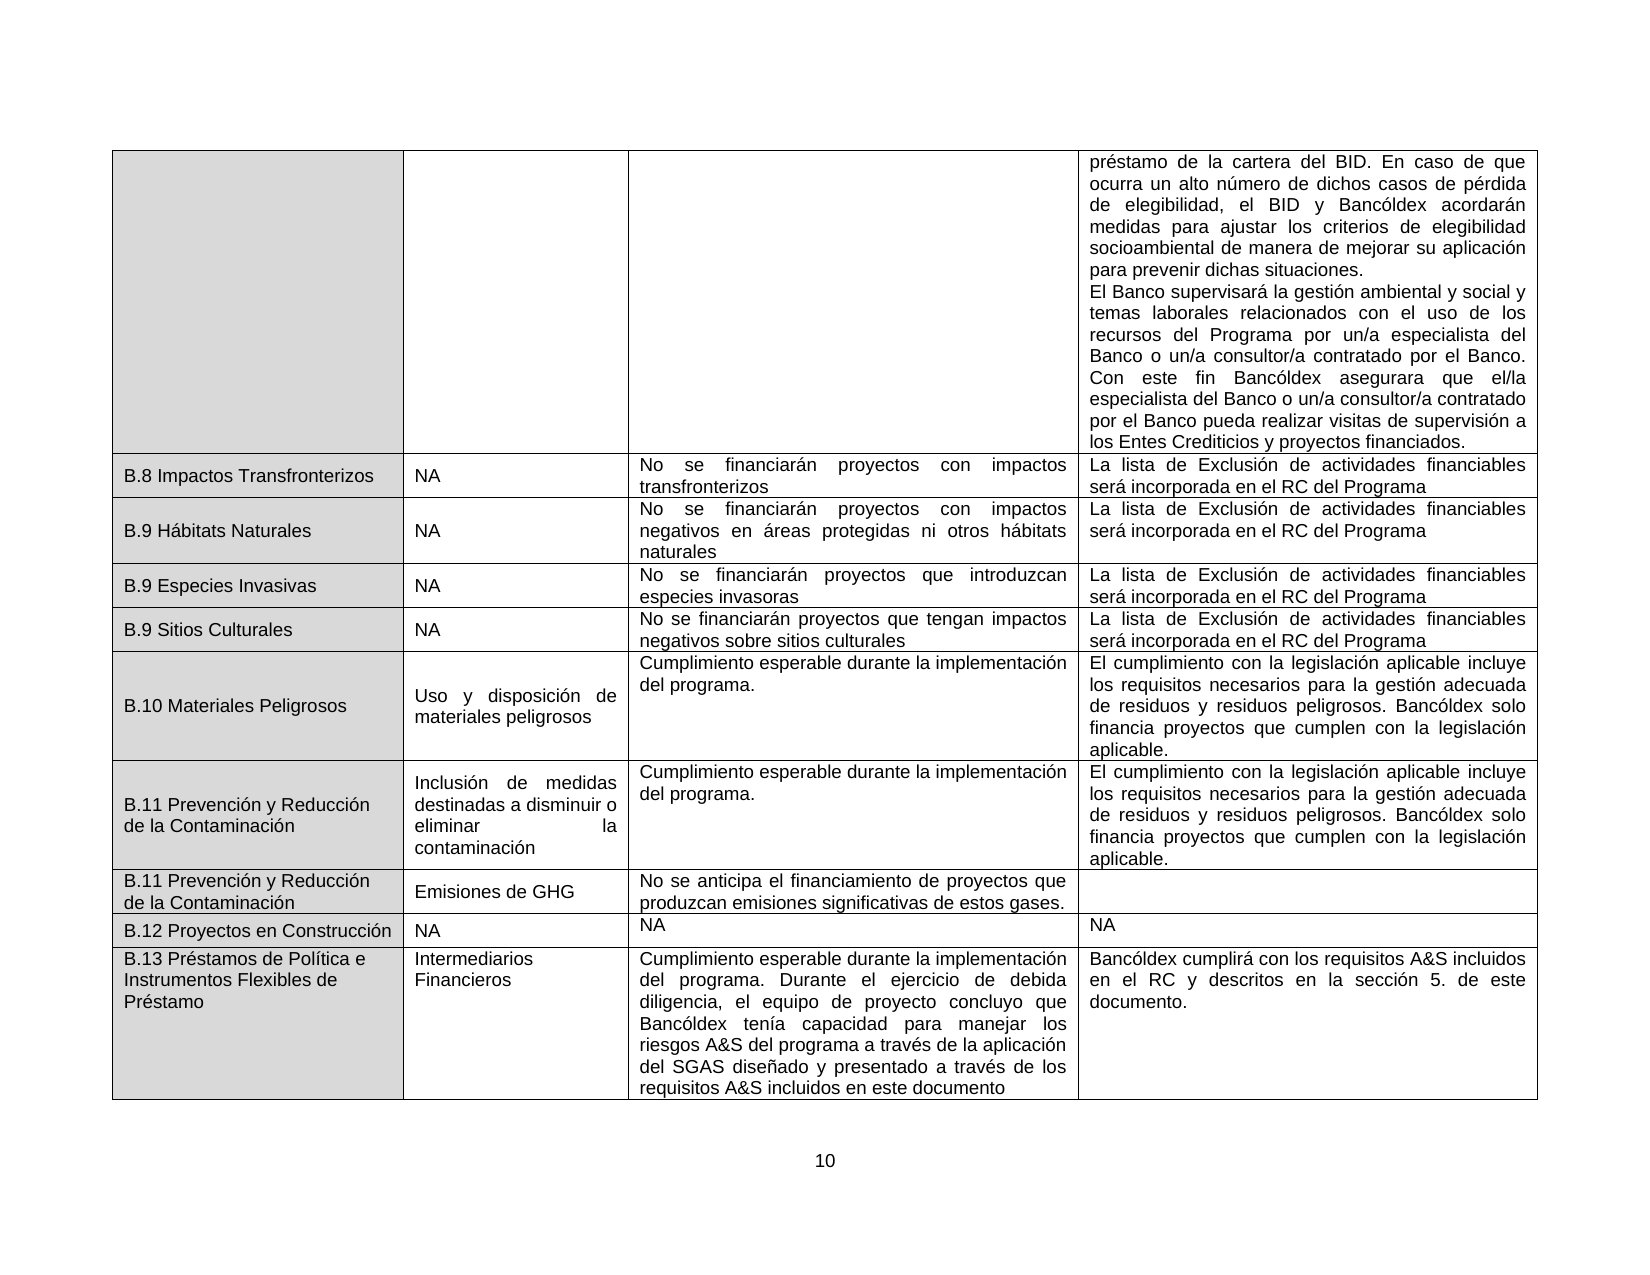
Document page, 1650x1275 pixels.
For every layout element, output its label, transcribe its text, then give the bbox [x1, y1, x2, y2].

table_cell No se anticipa el financiamiento de proyectos que produzcan emisiones significativas de estos gases. [629, 870, 1078, 913]
table_cell No se financiarán proyectos que tengan impactos negativos sobre sitios culturales [629, 608, 1078, 651]
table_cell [113, 151, 403, 453]
table_cell NA [1079, 914, 1537, 947]
table_cell La lista de Exclusión de actividades financiables será incorporada en el RC del Programa [1079, 498, 1537, 563]
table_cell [1079, 151, 1537, 453]
table_cell B.9 Especies Invasivas [113, 564, 403, 607]
table_cell Cumplimiento esperable durante la implementación del programa. [629, 761, 1078, 869]
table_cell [629, 151, 1078, 453]
table_cell B.9 Sitios Culturales [113, 608, 403, 651]
table_cell B.10 Materiales Peligrosos [113, 652, 403, 760]
table_cell La lista de Exclusión de actividades financiables será incorporada en el RC del Programa [1079, 564, 1537, 607]
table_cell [404, 948, 628, 1099]
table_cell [113, 948, 403, 1099]
table_cell NA [629, 914, 1078, 947]
table_cell B.11 Prevención y Reducción de la Contaminación [113, 761, 403, 869]
table_cell El cumplimiento con la legislación aplicable incluye los requisitos necesarios para la gestión adecuada de residuos y residuos peligrosos. Bancóldex solo financia proyectos que cumplen con la legislación aplicable. [1079, 652, 1537, 760]
table_cell No se financiarán proyectos con impactos negativos en áreas protegidas ni otros hábitats naturales [716, 498, 1078, 563]
table_cell La lista de Exclusión de actividades financiables será incorporada en el RC del Programa [1079, 608, 1537, 651]
table_cell [1079, 870, 1537, 913]
table_cell Inclusión de medidas destinadas a disminuir o eliminar la contaminación [404, 761, 628, 869]
table_cell No se financiarán proyectos con impactos transfronterizos [629, 454, 1078, 497]
table_cell NA [404, 498, 628, 563]
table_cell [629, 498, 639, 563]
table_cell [629, 948, 1078, 1099]
table_cell NA [404, 564, 628, 607]
table_cell Cumplimiento esperable durante la implementación del programa. [629, 652, 1078, 760]
table_cell NA [404, 454, 628, 497]
table_cell El cumplimiento con la legislación aplicable incluye los requisitos necesarios para la gestión adecuada de residuos y residuos peligrosos. Bancóldex solo financia proyectos que cumplen con la legislación aplicable. [1079, 761, 1537, 869]
table_cell B.8 Impactos Transfronterizos [113, 454, 403, 497]
table_cell NA [404, 914, 628, 947]
table_cell Uso y disposición de materiales peligrosos [404, 652, 628, 760]
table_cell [1079, 948, 1537, 1099]
table_cell B.9 Hábitats Naturales [113, 498, 403, 563]
table_cell La lista de Exclusión de actividades financiables será incorporada en el RC del Programa [1079, 454, 1537, 497]
table_cell B.12 Proyectos en Construcción [113, 914, 403, 947]
table_cell B.11 Prevención y Reducción de la Contaminación [113, 870, 403, 913]
table_cell No se financiarán proyectos que introduzcan especies invasoras [629, 564, 1078, 607]
table_cell Emisiones de GHG [404, 870, 628, 913]
table_cell NA [404, 608, 628, 651]
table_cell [404, 151, 628, 453]
